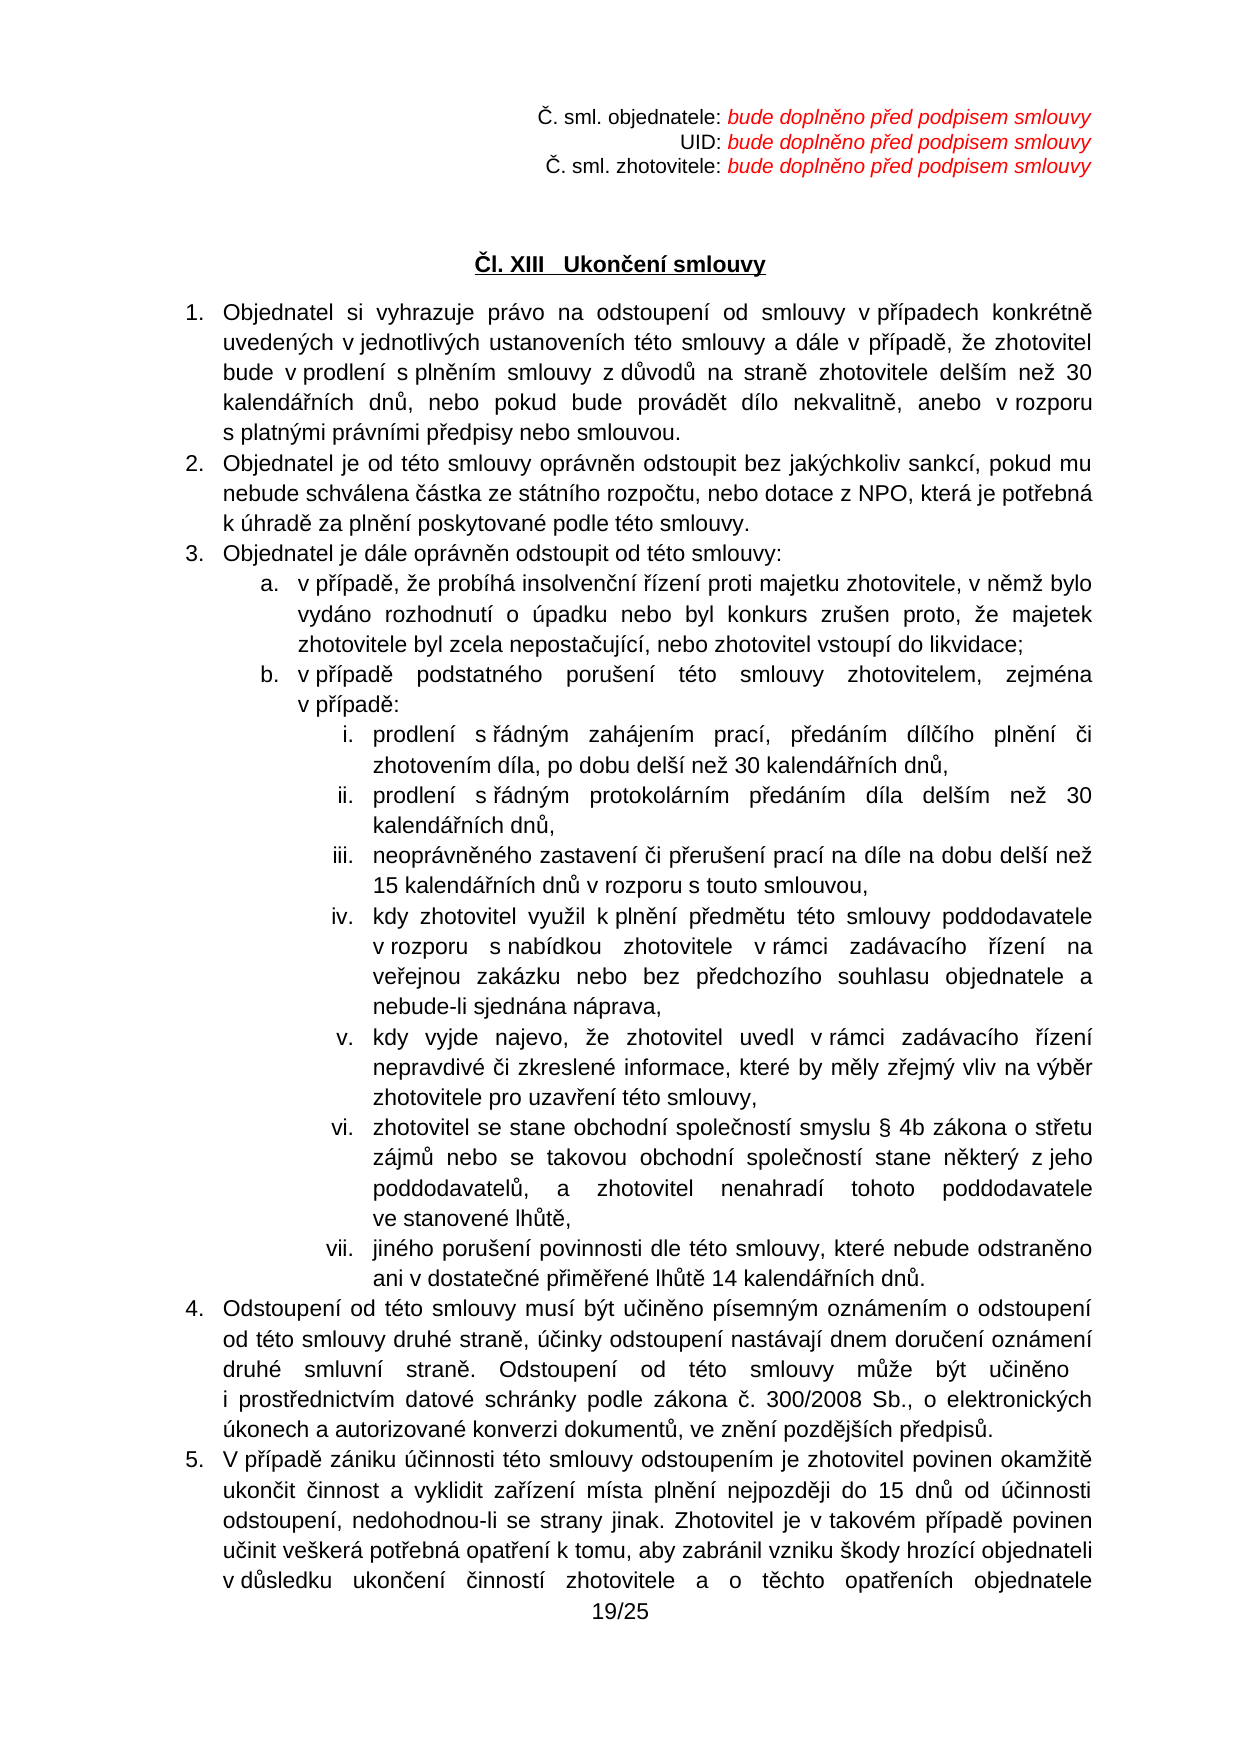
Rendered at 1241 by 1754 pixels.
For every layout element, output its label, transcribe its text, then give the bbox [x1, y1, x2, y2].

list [185, 1446, 1093, 1593]
list Objednatel je dále oprávněn odstoupit od této smlouvy: [185, 540, 1093, 566]
list kdy vyjde najevo, že zhotovitel uvedl v rámci zadávacího řízení nepravdivé či zkreslené informace, které by měly zřejmý vliv na výběr zhotovitele pro uzavření této smlouvy, [354, 1023, 1093, 1110]
list jiného porušení povinnosti dle této smlouvy, které nebude odstraněno ani v dostatečné přiměřené lhůtě 14 kalendářních dnů. [354, 1235, 1093, 1291]
list zhotovitel se stane obchodní společností smyslu § 4b zákona o střetu zájmů nebo se takovou obchodní společností stane některý z jeho poddodavatelů, a zhotovitel nenahradí tohoto poddodavatele ve stanovené lhůtě, [354, 1114, 1093, 1231]
text Čl. XIII Ukončení smlouvy [148, 251, 1093, 278]
list prodlení s řádným zahájením prací, předáním dílčího plnění či zhotovením díla, po dobu delší než 30 kalendářních dnů, [354, 721, 1093, 778]
list prodlení s řádným protokolárním předáním díla delším než 30 kalendářních dnů, [354, 782, 1093, 838]
list Objednatel je od této smlouvy oprávněn odstoupit bez jakýchkoliv sankcí, pokud mu nebude schválena částka ze státního rozpočtu, nebo dotace z NPO, která je potřebná k úhradě za plnění poskytované podle této smlouvy. [185, 449, 1093, 536]
list kdy zhotovitel využil k plnění předmětu této smlouvy poddodavatele v rozporu s nabídkou zhotovitele v rámci zadávacího řízení na veřejnou zakázku nebo bez předchozího souhlasu objednatele a nebude-li sjednána náprava, [354, 903, 1093, 1019]
list Objednatel si vyhrazuje právo na odstoupení od smlouvy v případech konkrétně uvedených v jednotlivých ustanoveních této smlouvy a dále v případě, že zhotovitel bude v prodlení s plněním smlouvy z důvodů na straně zhotovitele delším než 30 kalendářních dnů, nebo pokud bude provádět dílo nekvalitně, anebo v rozporu s platnými právními předpisy nebo smlouvou. [185, 298, 1093, 446]
list neoprávněného zastavení či přerušení prací na díle na dobu delší než 15 kalendářních dnů v rozporu s touto smlouvou, [354, 842, 1093, 899]
list v případě podstatného porušení této smlouvy zhotovitelem, zejména v případě: [260, 661, 1093, 717]
list v případě, že probíhá insolvenční řízení proti majetku zhotovitele, v němž bylo vydáno rozhodnutí o úpadku nebo byl konkurs zrušen proto, že majetek zhotovitele byl zcela nepostačující, nebo zhotovitel vstoupí do likvidace; [260, 570, 1093, 657]
list Odstoupení od této smlouvy musí být učiněno písemným oznámením o odstoupení od této smlouvy druhé straně, účinky odstoupení nastávají dnem doručení oznámení druhé smluvní straně. Odstoupení od této smlouvy může být učiněno i prostřednictvím datové schránky podle zákona č. 300/2008 Sb., o elektronických úkonech a autorizované konverzi dokumentů, ve znění pozdějších předpisů. [185, 1295, 1093, 1442]
